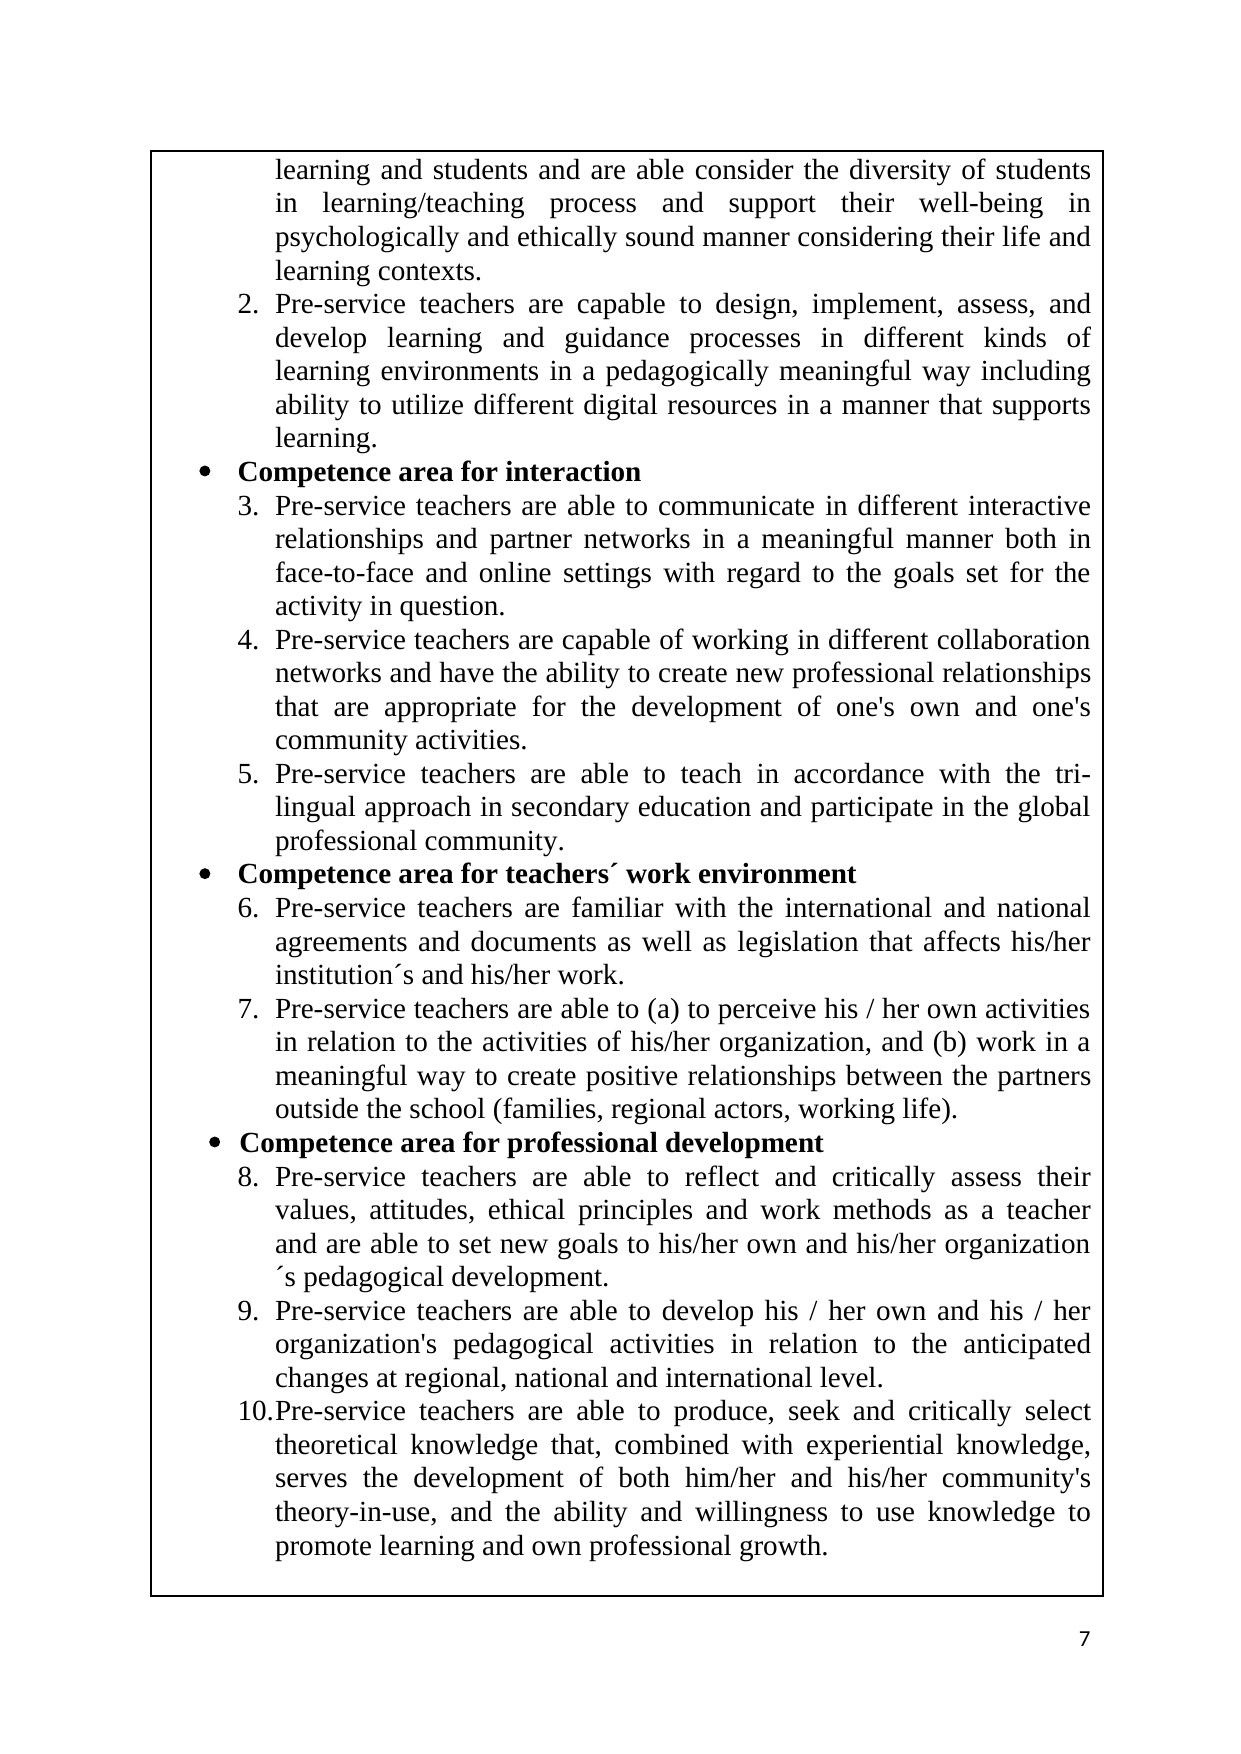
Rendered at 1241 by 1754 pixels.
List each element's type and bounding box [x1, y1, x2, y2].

table_cell [152, 152, 1102, 1595]
